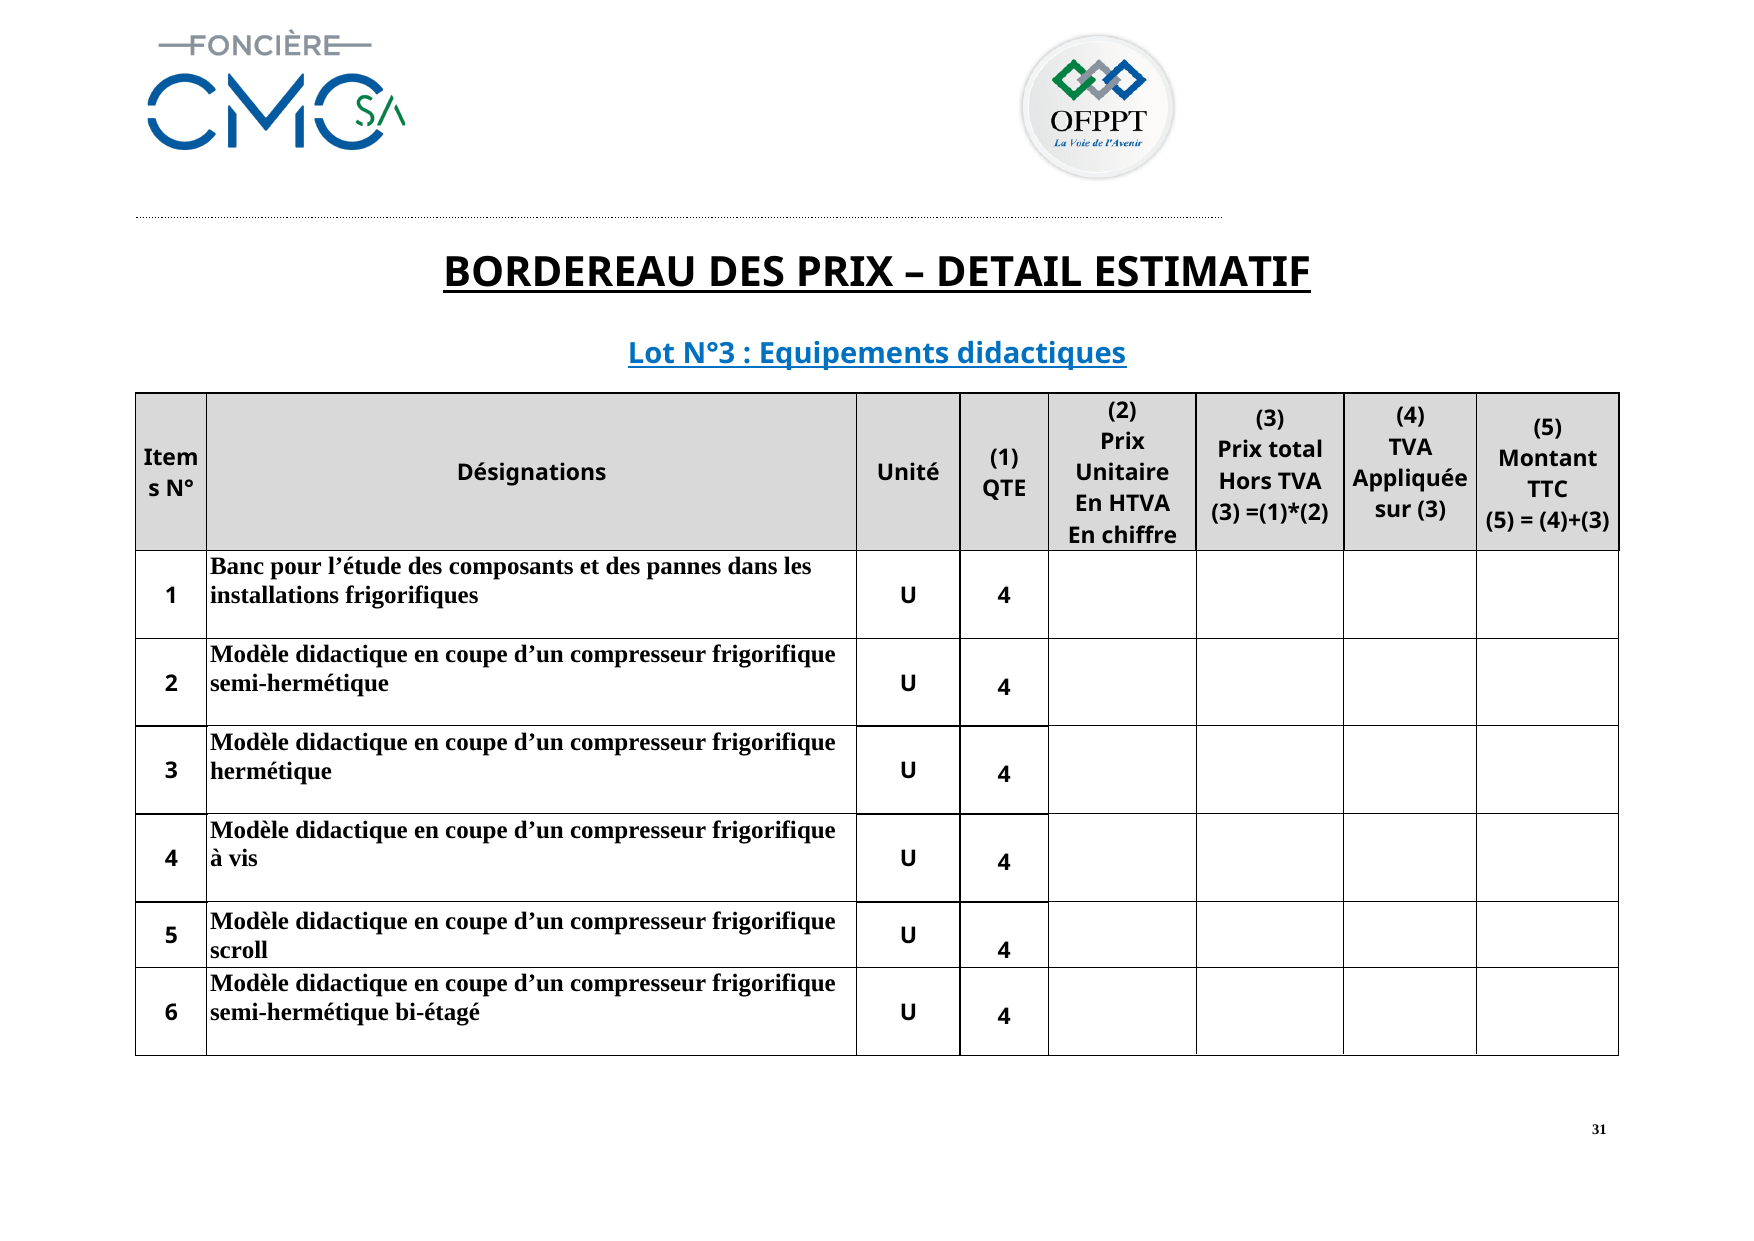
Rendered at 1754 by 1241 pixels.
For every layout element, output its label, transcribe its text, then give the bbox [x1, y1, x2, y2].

table_cell Modèle didactique en coupe d’un compresseur frigorifique scroll [207, 902, 856, 967]
table_cell [1197, 639, 1343, 725]
table_cell Modèle didactique en coupe d’un compresseur frigorifique semi-hermétique [207, 639, 856, 725]
table_cell U [857, 639, 959, 725]
table_cell 4 [961, 727, 1048, 813]
table_header (5) Montant TTC (5) = (4)+(3) [1477, 394, 1618, 550]
table_cell [1477, 551, 1618, 638]
table_header Unité [857, 394, 959, 550]
text BORDEREAU DES PRIX – DETAIL ESTIMATIF [148, 242, 1606, 299]
table_cell Banc pour l’étude des composants et des pannes dans les installations frigorifiques [207, 551, 856, 638]
table_cell [1197, 726, 1343, 813]
table_header Désignations [207, 394, 856, 550]
table_cell Modèle didactique en coupe d’un compresseur frigorifique semi-hermétique bi-étagé [207, 968, 856, 1054]
table_cell 4 [961, 551, 1048, 638]
table_cell 2 [136, 639, 206, 725]
table_header (1) QTE [961, 394, 1048, 550]
table_cell 3 [136, 727, 206, 813]
table_cell 5 [136, 903, 206, 967]
table_cell [1197, 551, 1343, 638]
table_cell [1344, 639, 1476, 725]
table_cell [1197, 814, 1343, 901]
table_cell U [857, 727, 959, 813]
table_cell 6 [136, 968, 206, 1054]
table_cell 4 [961, 968, 1048, 1054]
table_cell U [857, 551, 959, 638]
table_cell [1477, 968, 1618, 1054]
table_header (3) Prix total Hors TVA (3) =(1)*(2) [1197, 394, 1343, 550]
text Lot N°3 : Equipements didactiques [148, 332, 1606, 372]
table_cell [1049, 726, 1196, 813]
picture [147, 29, 406, 150]
picture [1015, 29, 1180, 184]
table_cell [1344, 726, 1476, 813]
table_header Items N° [136, 394, 206, 550]
table_cell U [857, 903, 959, 967]
table_cell [1344, 551, 1476, 638]
table_cell [1344, 814, 1476, 901]
table_cell 1 [136, 551, 206, 638]
table_cell [1477, 814, 1618, 901]
table_cell [1197, 902, 1343, 967]
table_cell Modèle didactique en coupe d’un compresseur frigorifique à vis [207, 814, 856, 901]
table_cell [1197, 968, 1343, 1054]
table_cell [1477, 726, 1618, 813]
table_cell U [857, 968, 959, 1054]
table_cell 4 [961, 815, 1048, 901]
table_cell [1049, 639, 1196, 725]
table_header (2) Prix Unitaire En HTVA En chiffre [1049, 394, 1195, 550]
table_cell 4 [961, 903, 1048, 967]
table_cell [1049, 551, 1196, 638]
table_cell [1049, 968, 1196, 1054]
table_cell [1049, 814, 1196, 901]
table_cell [1344, 902, 1476, 967]
table_cell [1344, 968, 1476, 1054]
table_cell [1477, 639, 1618, 725]
table_cell 4 [961, 639, 1048, 725]
table_cell [1049, 902, 1196, 967]
table_header (4) TVA Appliquée sur (3) [1345, 394, 1476, 550]
table_cell 4 [136, 815, 206, 901]
table_cell U [857, 815, 959, 901]
table_cell Modèle didactique en coupe d’un compresseur frigorifique hermétique [207, 726, 856, 813]
table_cell [1477, 902, 1618, 967]
